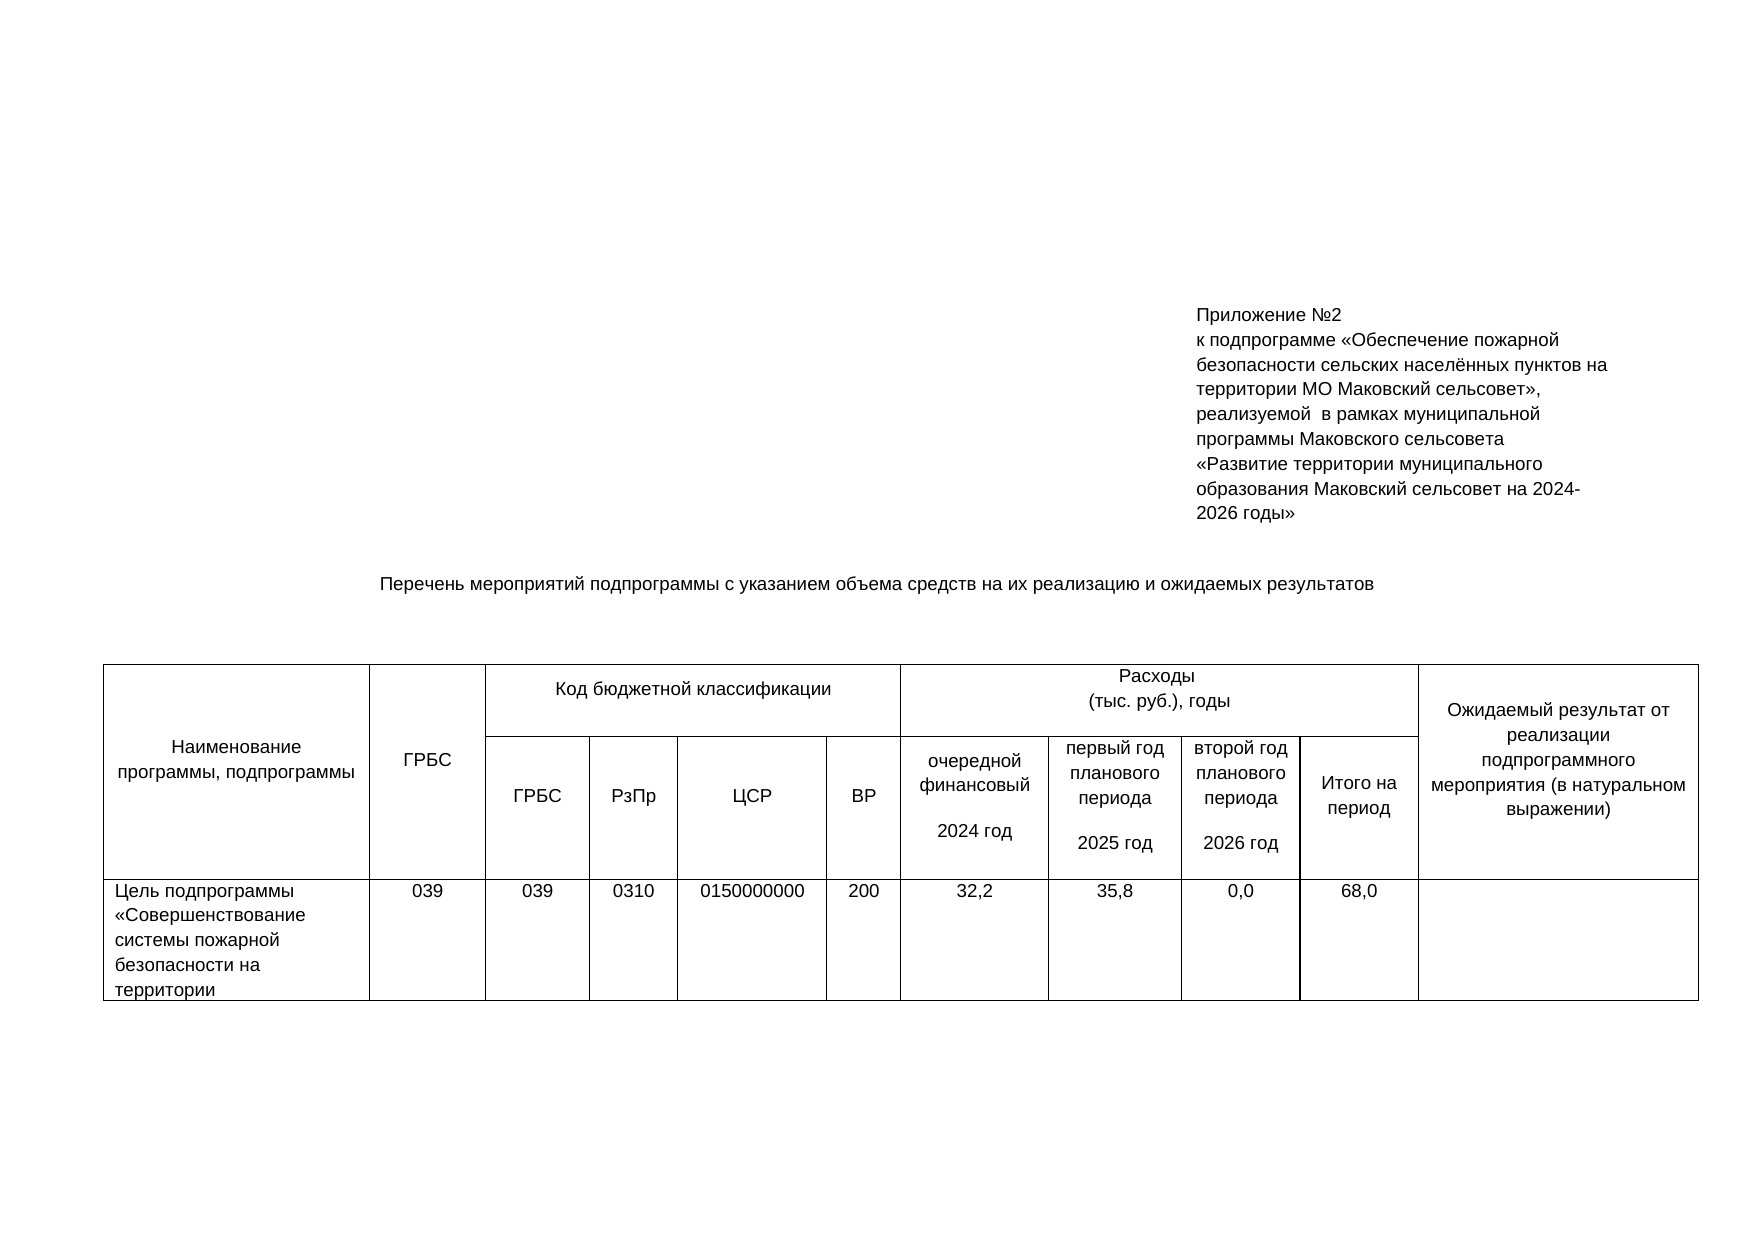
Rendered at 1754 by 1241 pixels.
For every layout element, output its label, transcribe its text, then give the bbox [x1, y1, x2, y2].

table_cell ВР [827, 737, 900, 878]
table_cell РзПр [590, 737, 677, 878]
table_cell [104, 880, 369, 1000]
list Приложение №2 [1196, 304, 1639, 325]
table_header Ожидаемый результат от реализации подпрограммного мероприятия (в натуральном выражении) [1419, 665, 1698, 878]
list «Развитие территории муниципального образования Маковский сельсовет на 2024-2026 годы» [1196, 453, 1621, 524]
table_cell очередной финансовый 2024 год [901, 737, 1048, 878]
table_cell 32,2 [901, 880, 1048, 1000]
table_cell 0150000000 [678, 880, 826, 1000]
table_header Наименование программы, подпрограммы [104, 665, 369, 878]
table_cell первый год планового периода 2025 год [1049, 737, 1181, 878]
table_header ГРБС [370, 665, 485, 878]
table_cell 039 [370, 880, 485, 1000]
table_cell 35,8 [1049, 880, 1181, 1000]
table_cell 68,0 [1301, 880, 1418, 1000]
table_cell Итого на период [1301, 737, 1418, 878]
table_cell [1419, 880, 1698, 1000]
table_cell ЦСР [678, 737, 826, 878]
table_cell ГРБС [486, 737, 589, 878]
table_header Код бюджетной классификации [486, 665, 900, 736]
list к подпрограмме «Обеспечение пожарной безопасности сельских населённых пунктов на территории МО Маковский сельсовет», реализуемой в рамках муниципальной программы Маковского сельсовета [1196, 329, 1621, 449]
table_cell 0310 [590, 880, 677, 1000]
table_cell 0,0 [1182, 880, 1299, 1000]
table_cell второй год планового периода 2026 год [1182, 737, 1299, 878]
text Перечень мероприятий подпрограммы с указанием объема средств на их реализацию и ожидаемых результатов [118, 573, 1636, 594]
table_header Расходы (тыс. руб.), годы [901, 665, 1418, 736]
table_cell 200 [827, 880, 900, 1000]
table_cell 039 [486, 880, 589, 1000]
